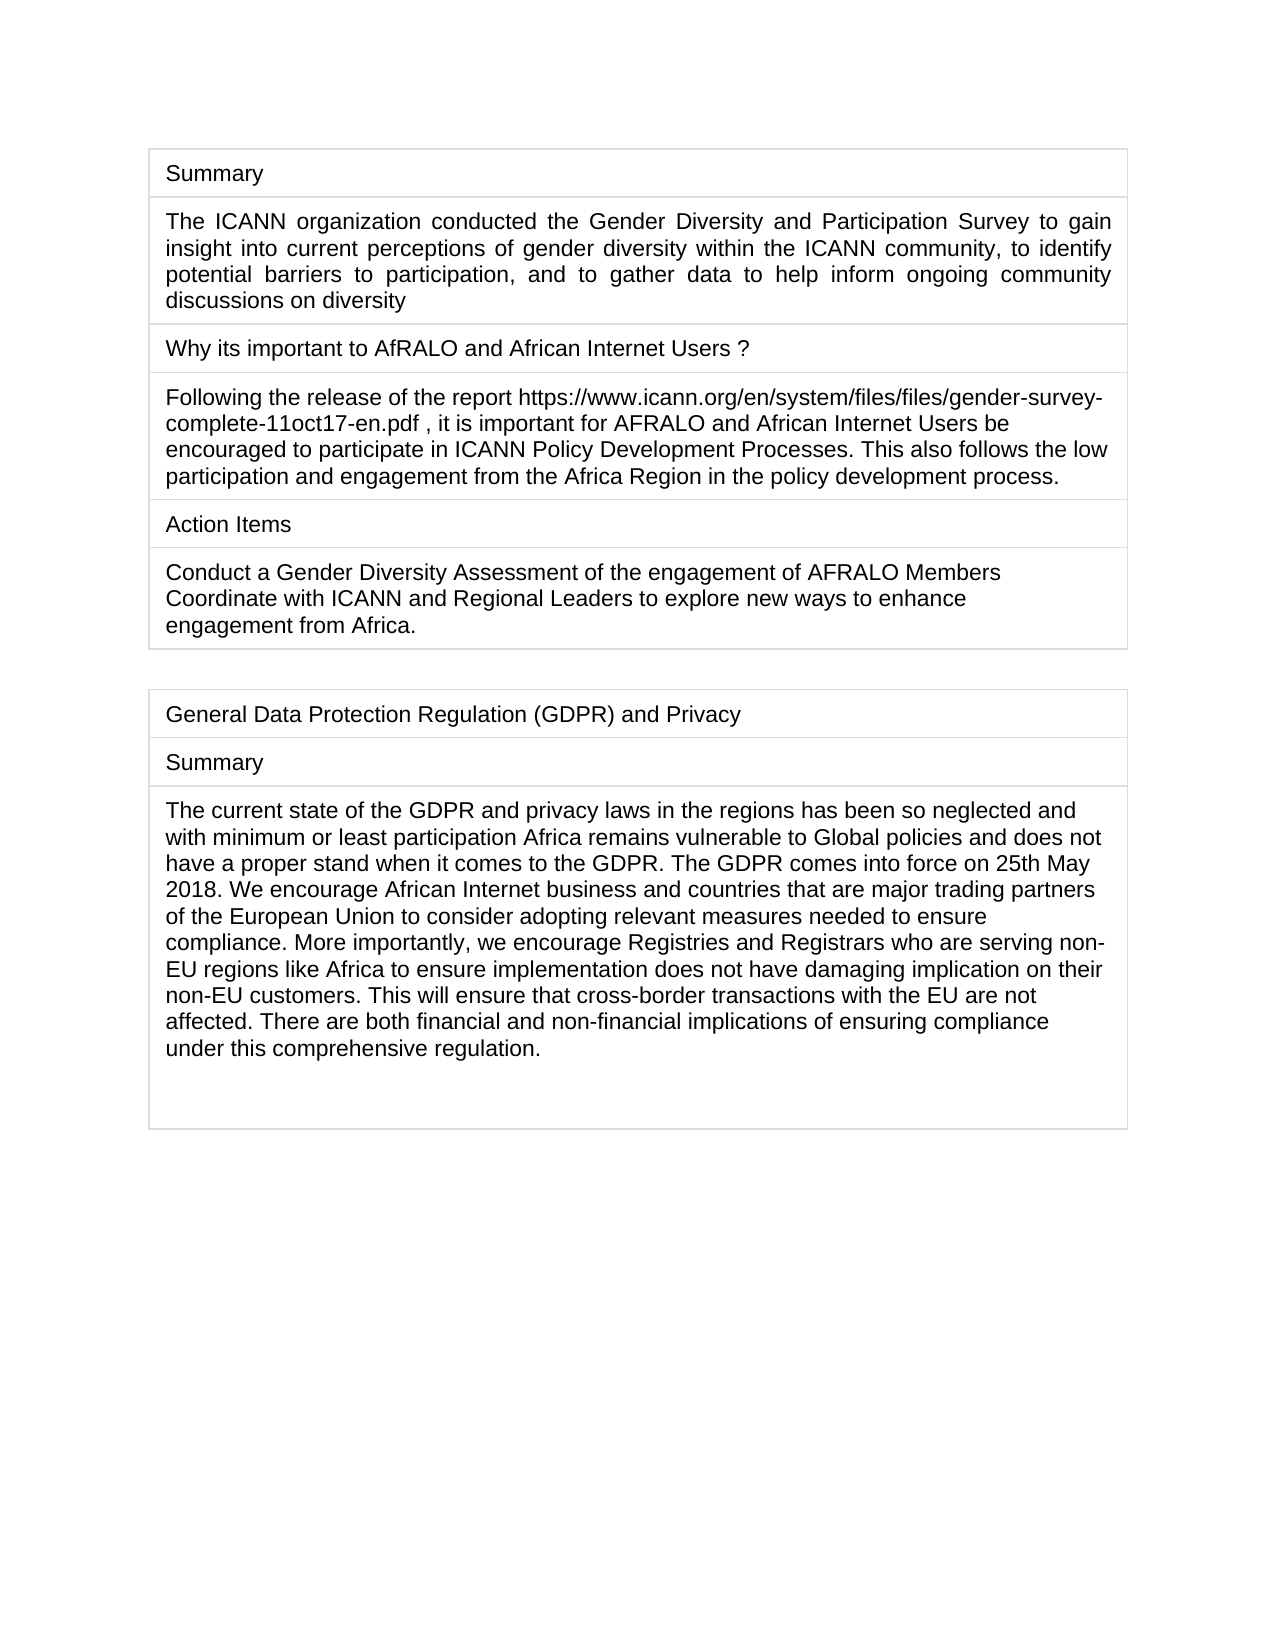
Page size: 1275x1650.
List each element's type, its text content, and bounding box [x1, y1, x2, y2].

table_cell Action Items [150, 500, 1127, 547]
table_cell Why its important to AfRALO and African Internet Users ? [150, 325, 1127, 371]
table_cell The ICANN organization conducted the Gender Diversity and Participation Survey to gain insight into current perceptions of gender diversity within the ICANN community, to identify potential barriers to participation, and to gather data to help inform ongoing community discussions on diversity [150, 198, 1127, 323]
table_header Summary [150, 150, 1127, 196]
table_cell Following the release of the report https://www.icann.org/en/system/files/files/gender-survey- complete-11oct17-en.pdf , it is important for AFRALO and African Internet Users be encouraged to participate in ICANN Policy Development Processes. This also follows the low participation and engagement from the Africa Region in the policy development process. [150, 373, 1127, 499]
table_cell Summary [150, 738, 1127, 785]
table_header General Data Protection Regulation (GDPR) and Privacy [150, 690, 1127, 737]
table_cell Conduct a Gender Diversity Assessment of the engagement of AFRALO Members Coordinate with ICANN and Regional Leaders to explore new ways to enhance engagement from Africa. [150, 548, 1127, 648]
table_cell The current state of the GDPR and privacy laws in the regions has been so neglected and with minimum or least participation Africa remains vulnerable to Global policies and does not have a proper stand when it comes to the GDPR. The GDPR comes into force on 25th May 2018. We encourage African Internet business and countries that are major trading partners of the European Union to consider adopting relevant measures needed to ensure compliance. More importantly, we encourage Registries and Registrars who are serving non-EU regions like Africa to ensure implementation does not have damaging implication on their non-EU customers. This will ensure that cross-border transactions with the EU are not affected. There are both financial and non-financial implications of ensuring compliance under this comprehensive regulation. [150, 787, 1127, 1128]
